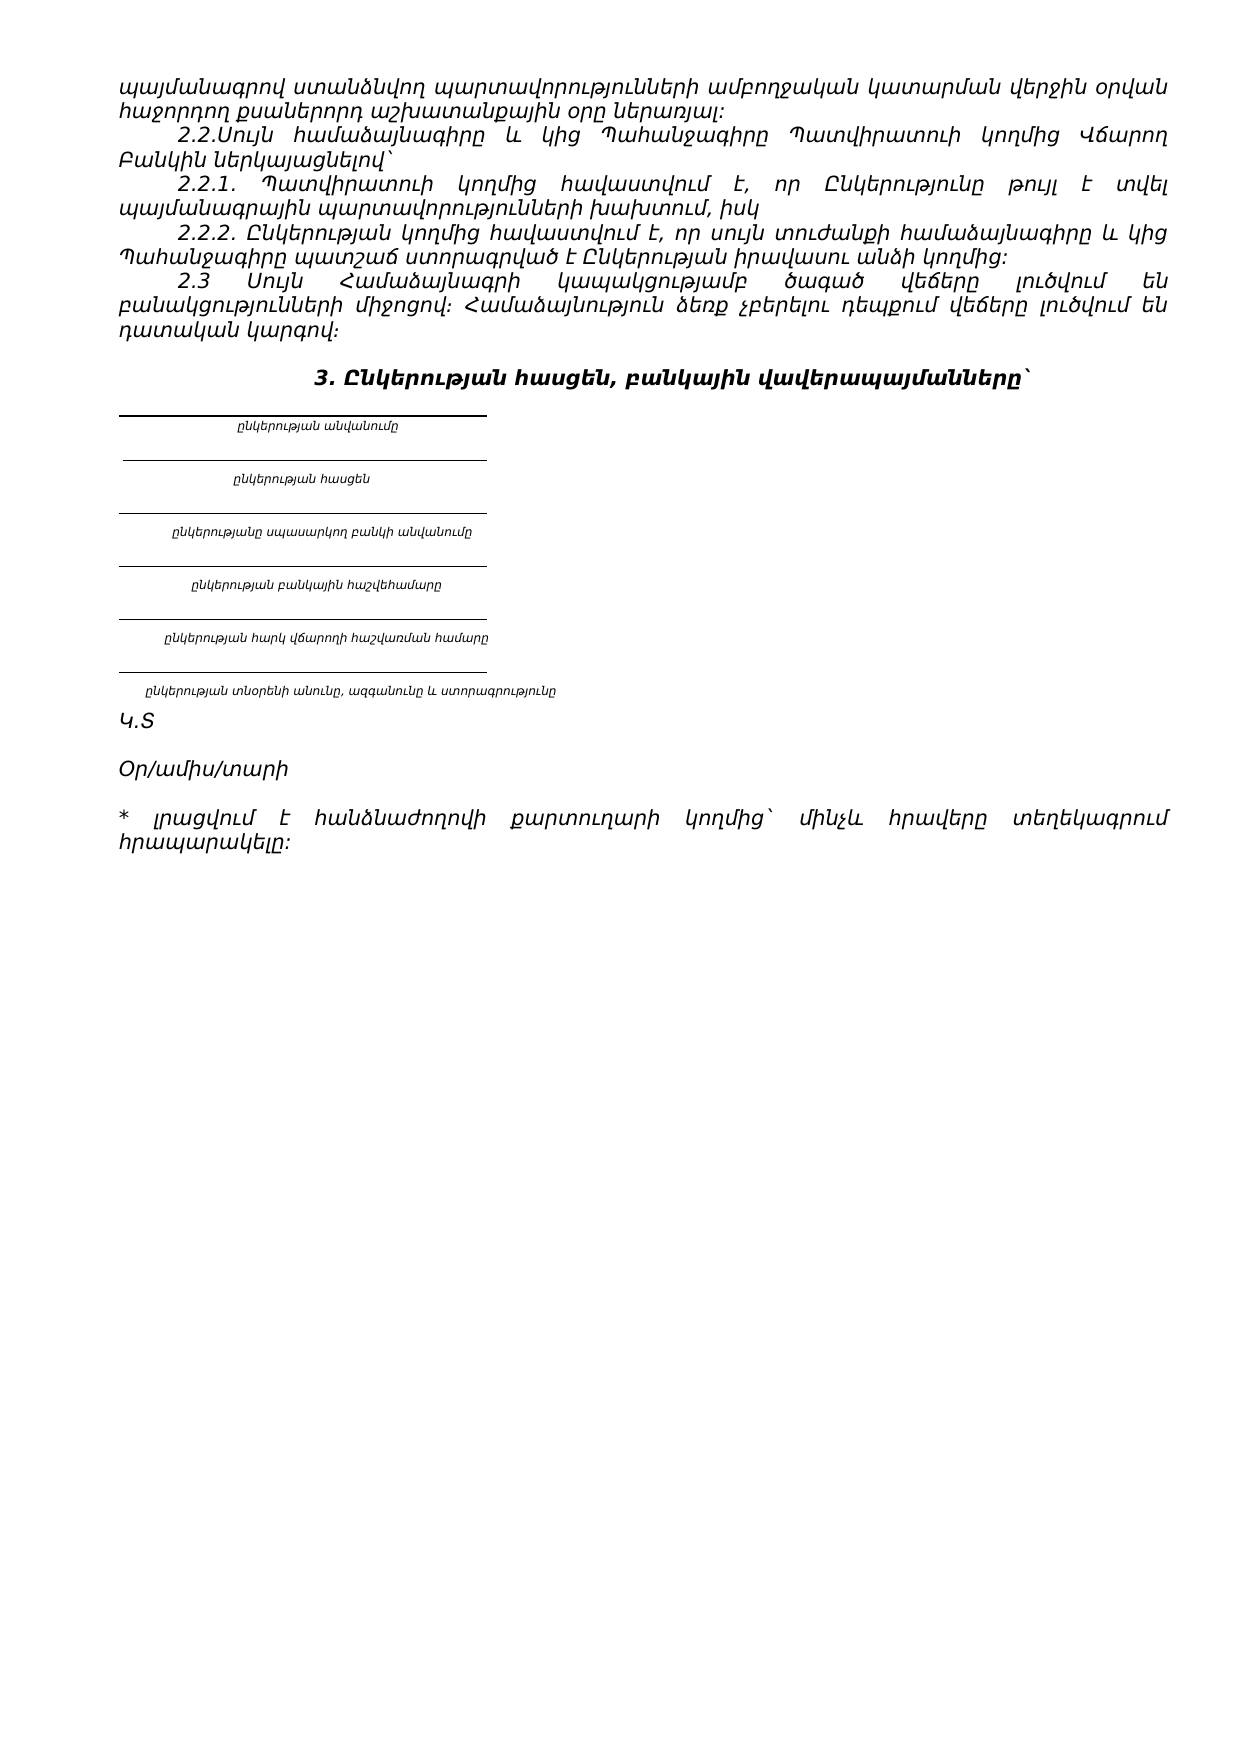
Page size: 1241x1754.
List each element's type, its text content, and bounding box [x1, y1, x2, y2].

text 2.2.2. Ընկերության կողմից հավաստվում է, որ սույն տուժանքի համաձայնագիրը և կից Պահանջագիրը պատշաճ ստորագրված է Ընկերության իրավասու անձի կողմից: [118, 221, 1171, 269]
text ընկերությանը սպասարկող բանկի անվանումը [118, 525, 1171, 549]
text ընկերության հարկ վճարողի հաշվառման համարը [118, 631, 1171, 656]
text Կ.Տ [118, 709, 1171, 733]
text * լրացվում է հանձնաժողովի քարտուղարի կողմից` մինչև հրավերը տեղեկագրում հրապարակելը: [118, 806, 1171, 854]
text ընկերության հասցեն [118, 472, 1171, 497]
text ընկերության բանկային հաշվեհամարը [118, 578, 1171, 603]
text 2.2.Սույն համաձայնագիրը և կից Պահանջագիրը Պատվիրատուի կողմից Վճարող Բանկին ներկայացնելով` [118, 123, 1171, 172]
text ընկերության տնօրենի անունը, ազգանունը և ստորագրությունը [118, 684, 1171, 709]
text Օր/ամիս/տարի [118, 757, 1171, 781]
text 2.2.1. Պատվիրատուի կողմից հավաստվում է, որ Ընկերությունը թույլ է տվել պայմանագրային պարտավորությունների խախտում, իսկ [118, 172, 1171, 221]
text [118, 75, 1171, 123]
text 2.3 Սույն Համաձայնագրի կապակցությամբ ծագած վեճերը լուծվում են բանակցությունների միջոցով։ Համաձայնություն ձեռք չբերելու դեպքում վեճերը լուծվում են դատական կարգով։ [118, 269, 1171, 342]
text ընկերության անվանումը [118, 419, 1171, 443]
text 3. Ընկերության հասցեն, բանկային վավերապայմանները` [118, 366, 1171, 391]
